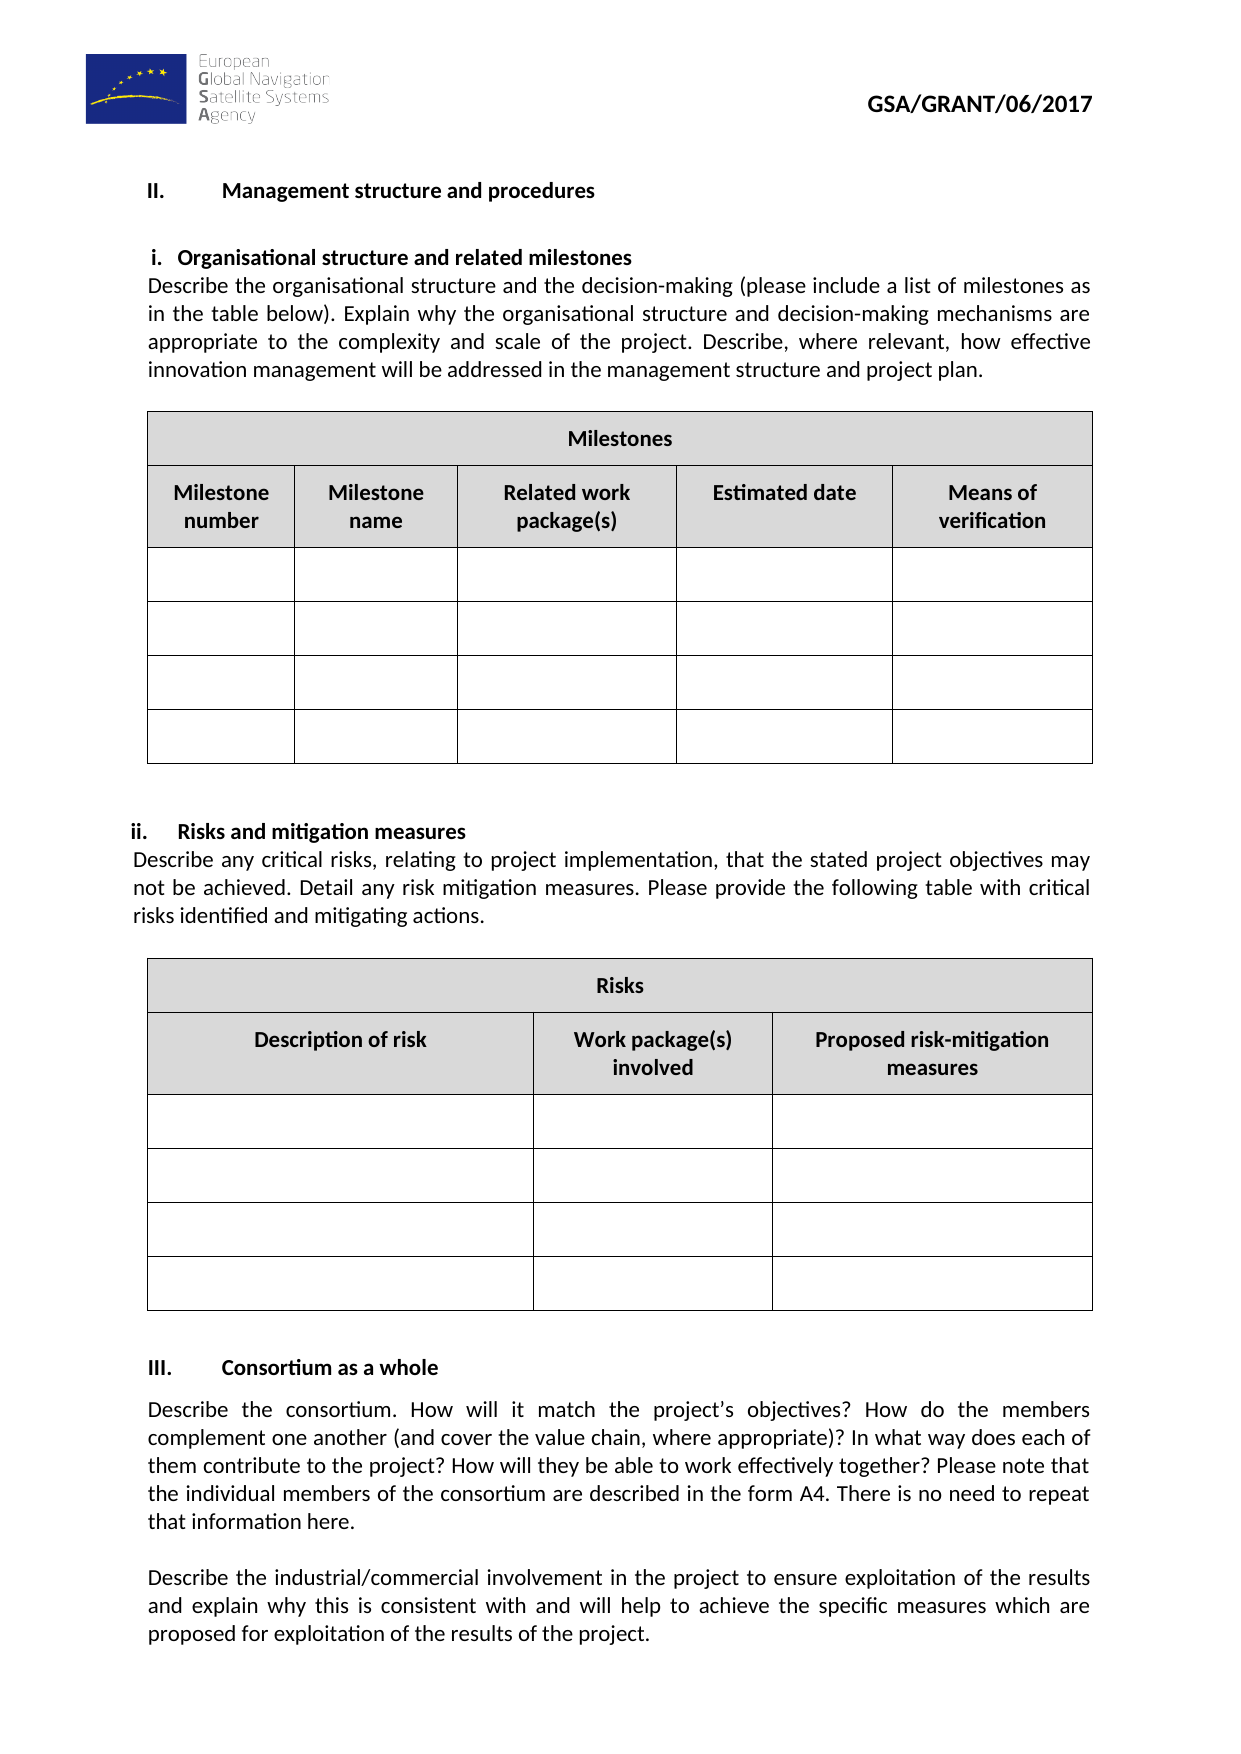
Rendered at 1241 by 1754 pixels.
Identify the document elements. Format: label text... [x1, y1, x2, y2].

list Risks and mitigation measures [148, 817, 1092, 845]
table_cell [534, 1203, 772, 1256]
table_cell Proposed risk-mitigation measures [773, 1013, 1092, 1094]
text Describe the organisational structure and the decision-making (please include a list of milestones as in the table below). Explain why the organisational structure and decision-making mechanisms are appropriate to the complexity and scale of the project. Describe, where relevant, how effective innovation management will be addressed in the management structure and project plan. [148, 271, 1092, 383]
table_cell [148, 602, 294, 655]
table_cell [148, 548, 294, 601]
table_cell [148, 1257, 533, 1310]
text Describe the consortium. How will it match the project’s objectives? How do the members complement one another (and cover the value chain, where appropriate)? In what way does each of them contribute to the project? How will they be able to work effectively together? Please note that the individual members of the consortium are described in the form A4. There is no need to repeat that information here. [148, 1395, 1092, 1535]
table_cell [148, 1149, 533, 1202]
table_cell Description of risk [148, 1013, 533, 1094]
table_cell [893, 656, 1092, 709]
table_cell [893, 602, 1092, 655]
table_cell [458, 710, 676, 763]
table_cell Related work package(s) [458, 466, 676, 547]
table_cell [534, 1257, 772, 1310]
table_cell [458, 656, 676, 709]
table_cell [773, 1149, 1092, 1202]
picture [85, 54, 330, 124]
table_cell [677, 656, 892, 709]
table_cell [148, 1095, 533, 1148]
table_cell [677, 602, 892, 655]
table_cell [773, 1257, 1092, 1310]
table_cell [773, 1095, 1092, 1148]
table_cell Milestone number [148, 466, 294, 547]
table_cell [295, 548, 457, 601]
list Organisational structure and related milestones [162, 243, 1092, 271]
table_cell Estimated date [677, 466, 892, 547]
text Describe any critical risks, relating to project implementation, that the stated project objectives may not be achieved. Detail any risk mitigation measures. Please provide the following table with critical risks identified and mitigating actions. [133, 845, 1092, 929]
list Management structure and procedures [147, 176, 1092, 204]
table_cell [893, 548, 1092, 601]
table_cell [295, 656, 457, 709]
table_cell [148, 710, 294, 763]
table_cell [148, 1203, 533, 1256]
table_cell [677, 710, 892, 763]
table_header Risks [148, 959, 1092, 1012]
table_cell [148, 656, 294, 709]
table_cell Work package(s) involved [534, 1013, 772, 1094]
table_cell [295, 710, 457, 763]
list Consortium as a whole [148, 1353, 1092, 1381]
table_cell Milestone name [295, 466, 457, 547]
table_cell [534, 1149, 772, 1202]
table_cell Means of verification [893, 466, 1092, 547]
table_cell [534, 1095, 772, 1148]
table_cell [458, 548, 676, 601]
table_cell [295, 602, 457, 655]
table_cell [893, 710, 1092, 763]
table_cell [458, 602, 676, 655]
table_header Milestones [148, 412, 1092, 465]
text Describe the industrial/commercial involvement in the project to ensure exploitation of the results and explain why this is consistent with and will help to achieve the specific measures which are proposed for exploitation of the results of the project. [148, 1563, 1092, 1647]
table_cell [677, 548, 892, 601]
table_cell [773, 1203, 1092, 1256]
